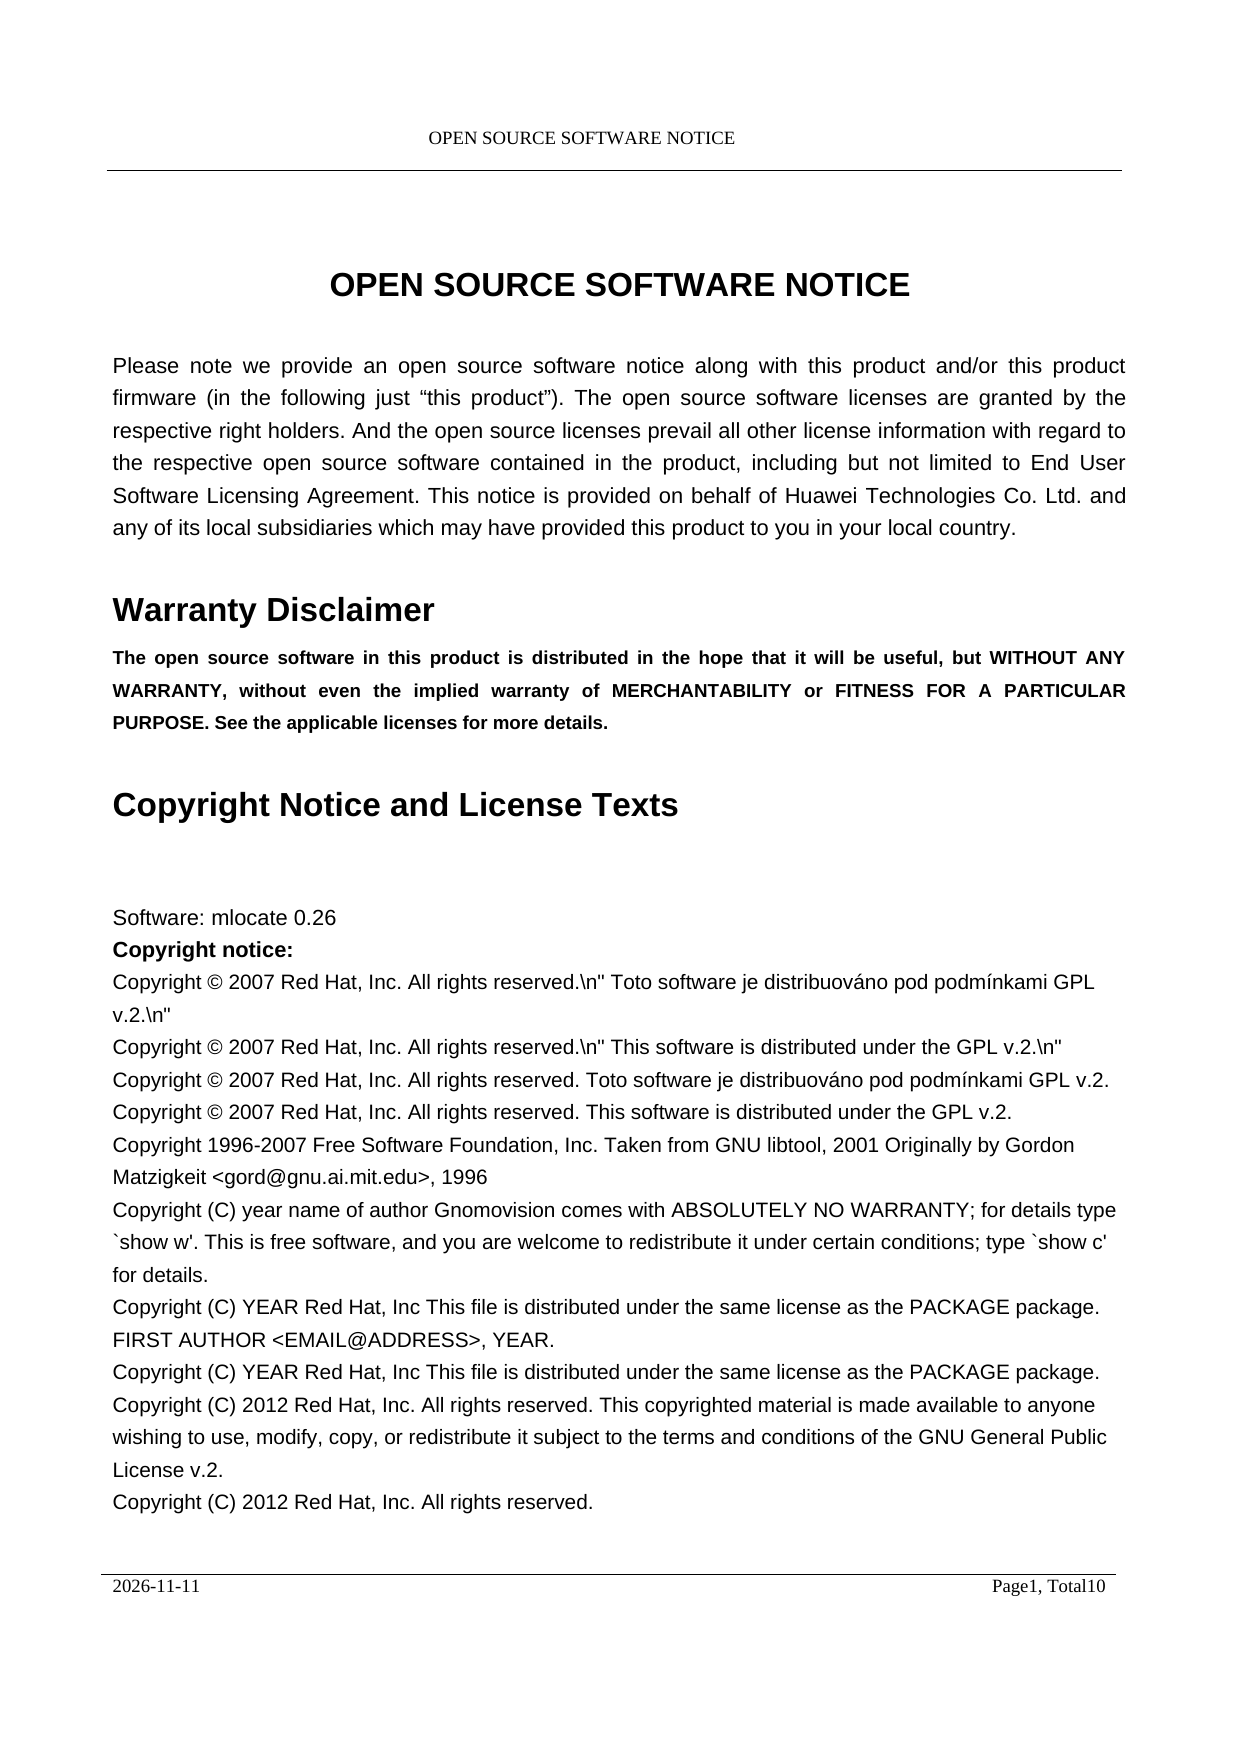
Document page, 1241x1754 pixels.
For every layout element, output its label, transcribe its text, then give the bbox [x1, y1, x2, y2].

text Copyright notice: [112, 933, 1128, 966]
text The open source software in this product is distributed in the hope that it will be useful, but WITHOUT ANY WARRANTY, without even the implied warranty of MERCHANTABILITY or FITNESS FOR A PARTICULAR PURPOSE. See the applicable licenses for more details. [112, 641, 1128, 739]
text Copyright © 2007 Red Hat, Inc. All rights reserved. This software is distributed under the GPL v.2. [112, 1096, 1128, 1128]
text Copyright (C) 2012 Red Hat, Inc. All rights reserved. [112, 1486, 1128, 1518]
text OPEN SOURCE SOFTWARE NOTICE [112, 251, 1128, 316]
text Copyright (C) year name of author Gnomovision comes with ABSOLUTELY NO WARRANTY; for details type `show w'. This is free software, and you are welcome to redistribute it under certain conditions; type `show c' for details. [112, 1193, 1128, 1291]
text Copyright 1996-2007 Free Software Foundation, Inc. Taken from GNU libtool, 2001 Originally by Gordon Matzigkeit <gord@gnu.ai.mit.edu>, 1996 [112, 1128, 1128, 1193]
text Copyright Notice and License Texts [112, 771, 1128, 836]
text Copyright © 2007 Red Hat, Inc. All rights reserved. Toto software je distribuováno pod podmínkami GPL v.2. [112, 1063, 1128, 1096]
text Copyright © 2007 Red Hat, Inc. All rights reserved.\n" This software is distributed under the GPL v.2.\n" [112, 1031, 1128, 1063]
text Copyright © 2007 Red Hat, Inc. All rights reserved.\n" Toto software je distribuováno pod podmínkami GPL v.2.\n" [112, 966, 1128, 1031]
text Warranty Disclaimer [112, 576, 1128, 641]
text Please note we provide an open source software notice along with this product and/or this product firmware (in the following just “this product”). The open source software licenses are granted by the respective right holders. And the open source licenses prevail all other license information with regard to the respective open source software contained in the product, including but not limited to End User Software Licensing Agreement. This notice is provided on behalf of Huawei Technologies Co. Ltd. and any of its local subsidiaries which may have provided this product to you in your local country. [112, 349, 1128, 544]
text Software: mlocate 0.26 [112, 901, 1128, 933]
text Copyright (C) YEAR Red Hat, Inc This file is distributed under the same license as the PACKAGE package. [112, 1356, 1128, 1388]
text Copyright (C) 2012 Red Hat, Inc. All rights reserved. This copyrighted material is made available to anyone wishing to use, modify, copy, or redistribute it subject to the terms and conditions of the GNU General Public License v.2. [112, 1388, 1128, 1486]
text Copyright (C) YEAR Red Hat, Inc This file is distributed under the same license as the PACKAGE package. FIRST AUTHOR <EMAIL@ADDRESS>, YEAR. [112, 1291, 1128, 1356]
